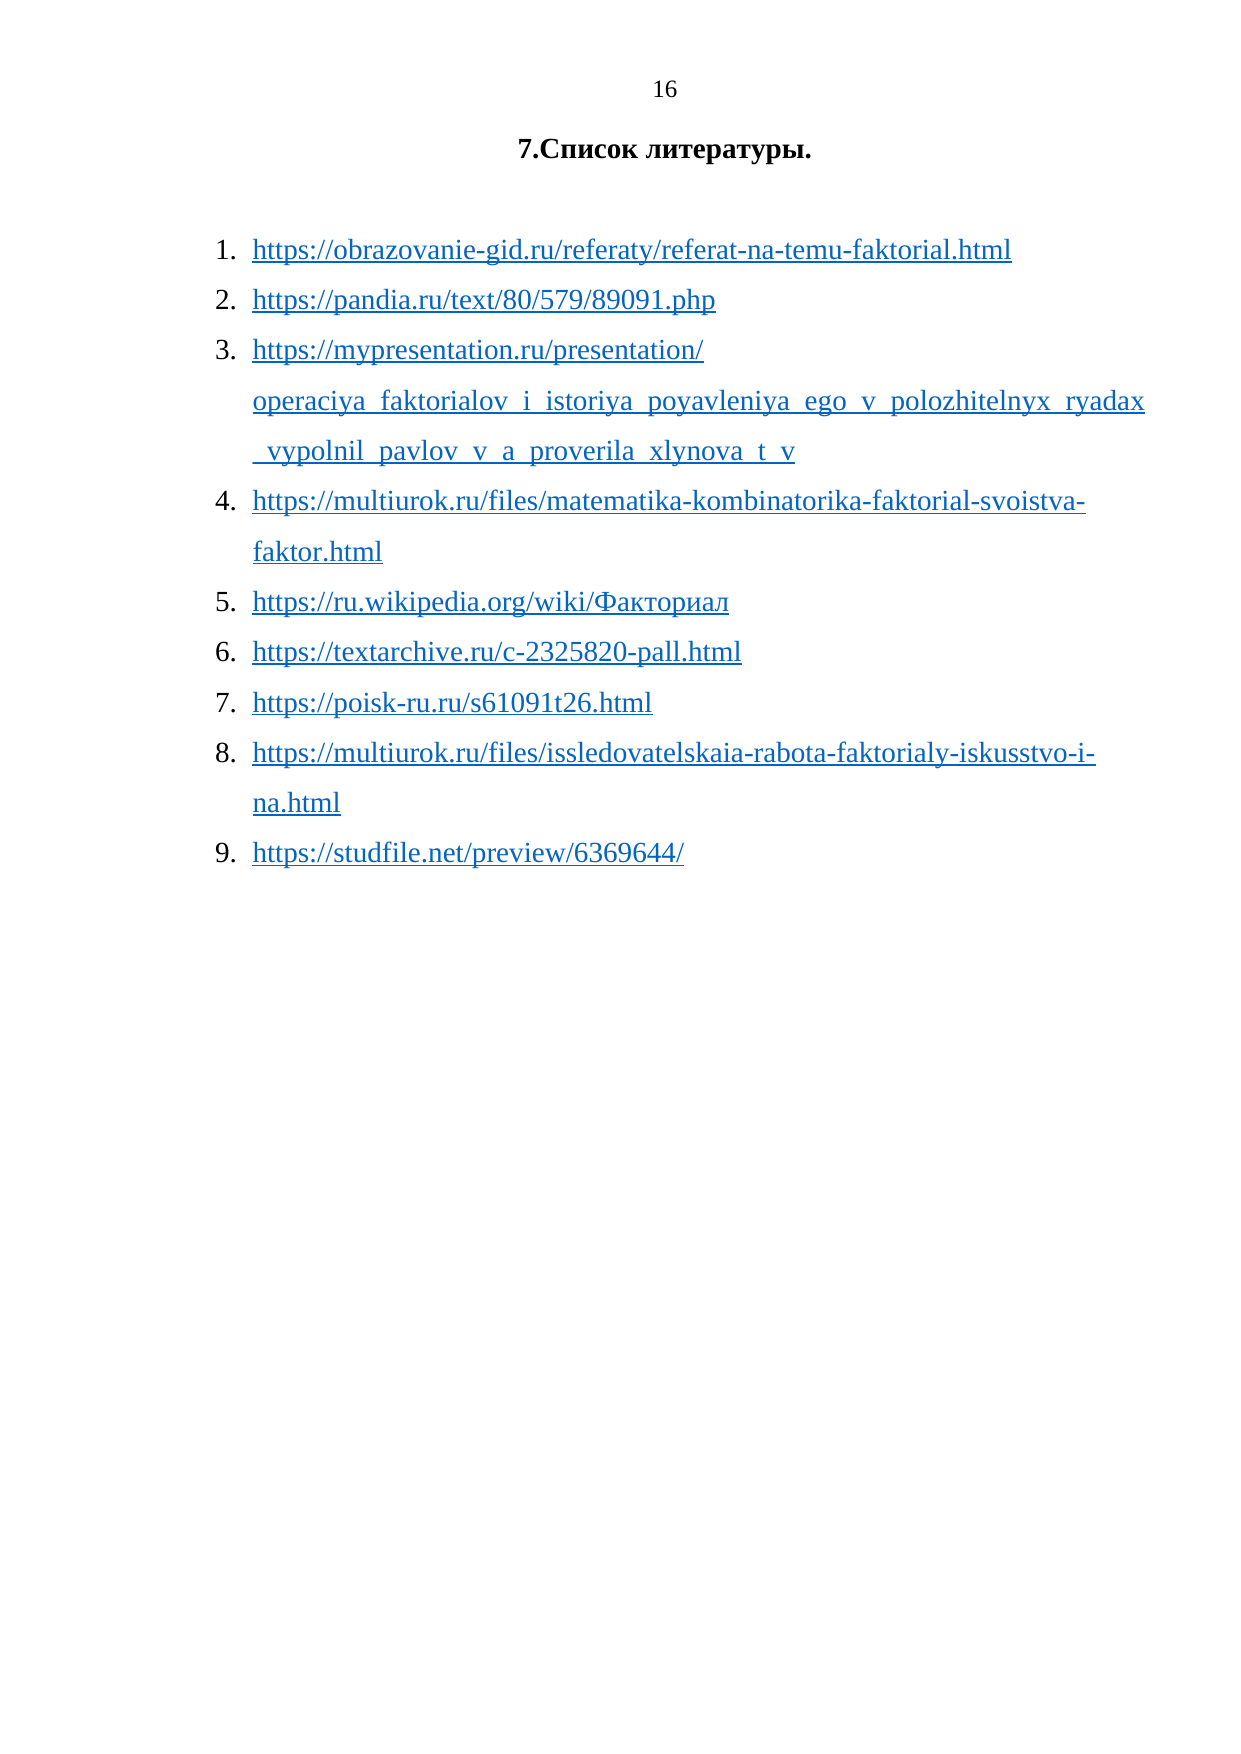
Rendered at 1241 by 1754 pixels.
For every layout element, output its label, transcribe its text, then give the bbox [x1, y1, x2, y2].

list https://ru.wikipedia.org/wiki/Факториал [215, 584, 1152, 618]
list https://obrazovanie-gid.ru/referaty/referat-na-temu-faktorial.html [215, 232, 1152, 265]
list https://pandia.ru/text/80/579/89091.php [215, 282, 1152, 316]
list https://mypresentation.ru/presentation/operaciya_faktorialov_i_istoriya_poyavleniya_ego_v_polozhitelnyx_ryadax_vypolnil_pavlov_v_a_proverila_xlynova_t_v [215, 332, 1152, 467]
list https://textarchive.ru/c-2325820-pall.html [215, 634, 1152, 668]
list https://multiurok.ru/files/matematika-kombinatorika-faktorial-svoistva-faktor.html [215, 483, 1152, 567]
text 7.Список литературы. [177, 131, 1152, 165]
list https://multiurok.ru/files/issledovatelskaia-rabota-faktorialy-iskusstvo-i-na.html [215, 735, 1152, 819]
list https://studfile.net/preview/6369644/ [215, 836, 1152, 869]
list https://poisk-ru.ru/s61091t26.html [215, 685, 1152, 718]
